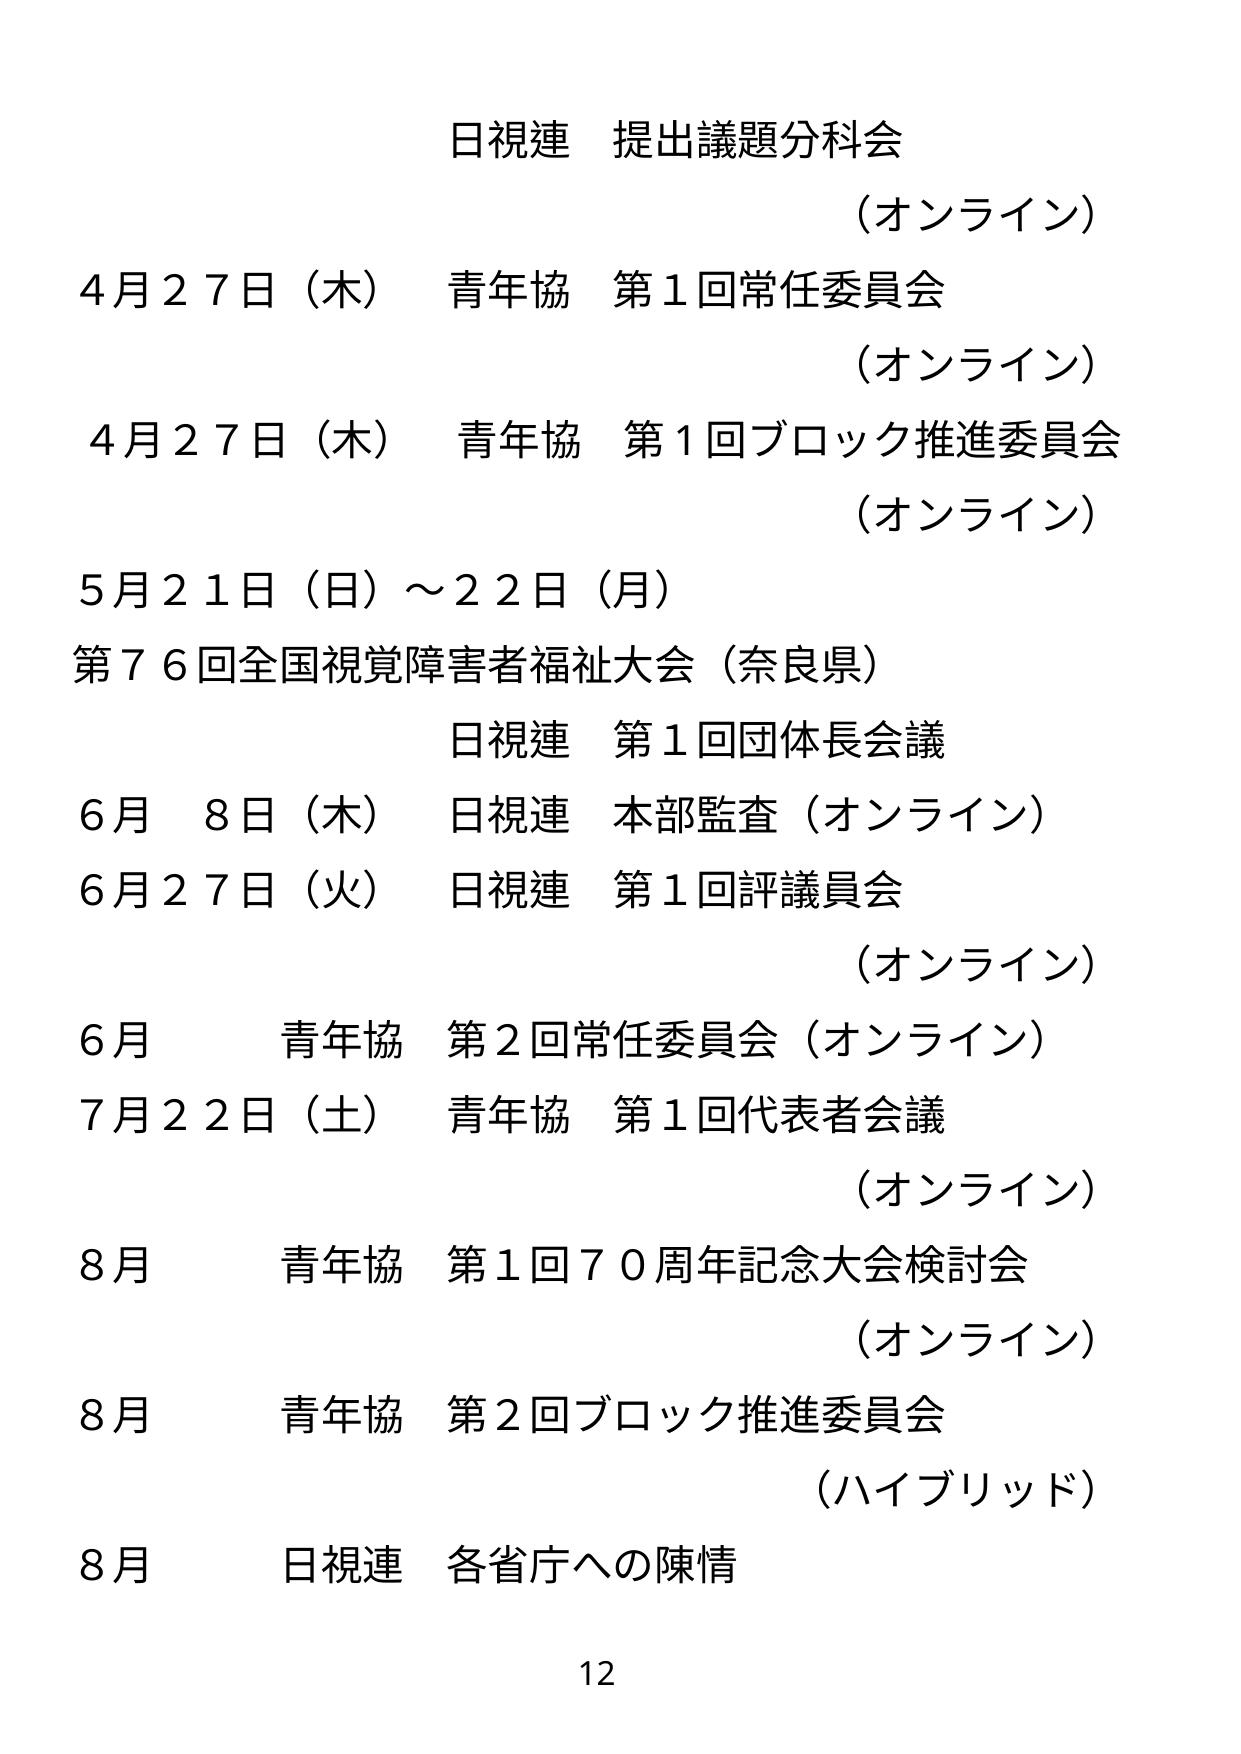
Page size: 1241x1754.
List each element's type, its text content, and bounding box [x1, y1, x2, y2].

text ８月 青年協 第１回７０周年記念大会検討会 [71, 1225, 1122, 1300]
text 日視連 提出議題分科会 [71, 100, 1122, 175]
text 第７６回全国視覚障害者福祉大会（奈良県） [71, 625, 1122, 700]
text ５月２１日（日）～２２日（月） [71, 550, 1122, 625]
text （オンライン） [71, 325, 1122, 400]
text （ハイブリッド） [71, 1450, 1122, 1525]
text ４月２７日（木） 青年協 第1回ブロック推進委員会（オンライン） [71, 400, 1122, 550]
text （オンライン） [71, 925, 1122, 1000]
text ８月 日視連 各省庁への陳情 [71, 1525, 1122, 1600]
text ４月２７日（木） 青年協 第１回常任委員会 [71, 250, 1122, 325]
text （オンライン） [71, 1150, 1122, 1225]
text ６月２７日（火） 日視連 第１回評議員会 [71, 850, 1122, 925]
text 日視連 第１回団体長会議 [71, 700, 1122, 775]
text ８月 青年協 第２回ブロック推進委員会 [71, 1375, 1122, 1450]
text ６月 青年協 第２回常任委員会（オンライン） [71, 1000, 1122, 1075]
text （オンライン） [71, 1300, 1122, 1375]
text ７月２２日（土） 青年協 第１回代表者会議 [71, 1075, 1122, 1150]
text ６月 ８日（木） 日視連 本部監査（オンライン） [71, 775, 1122, 850]
text （オンライン） [71, 175, 1122, 250]
